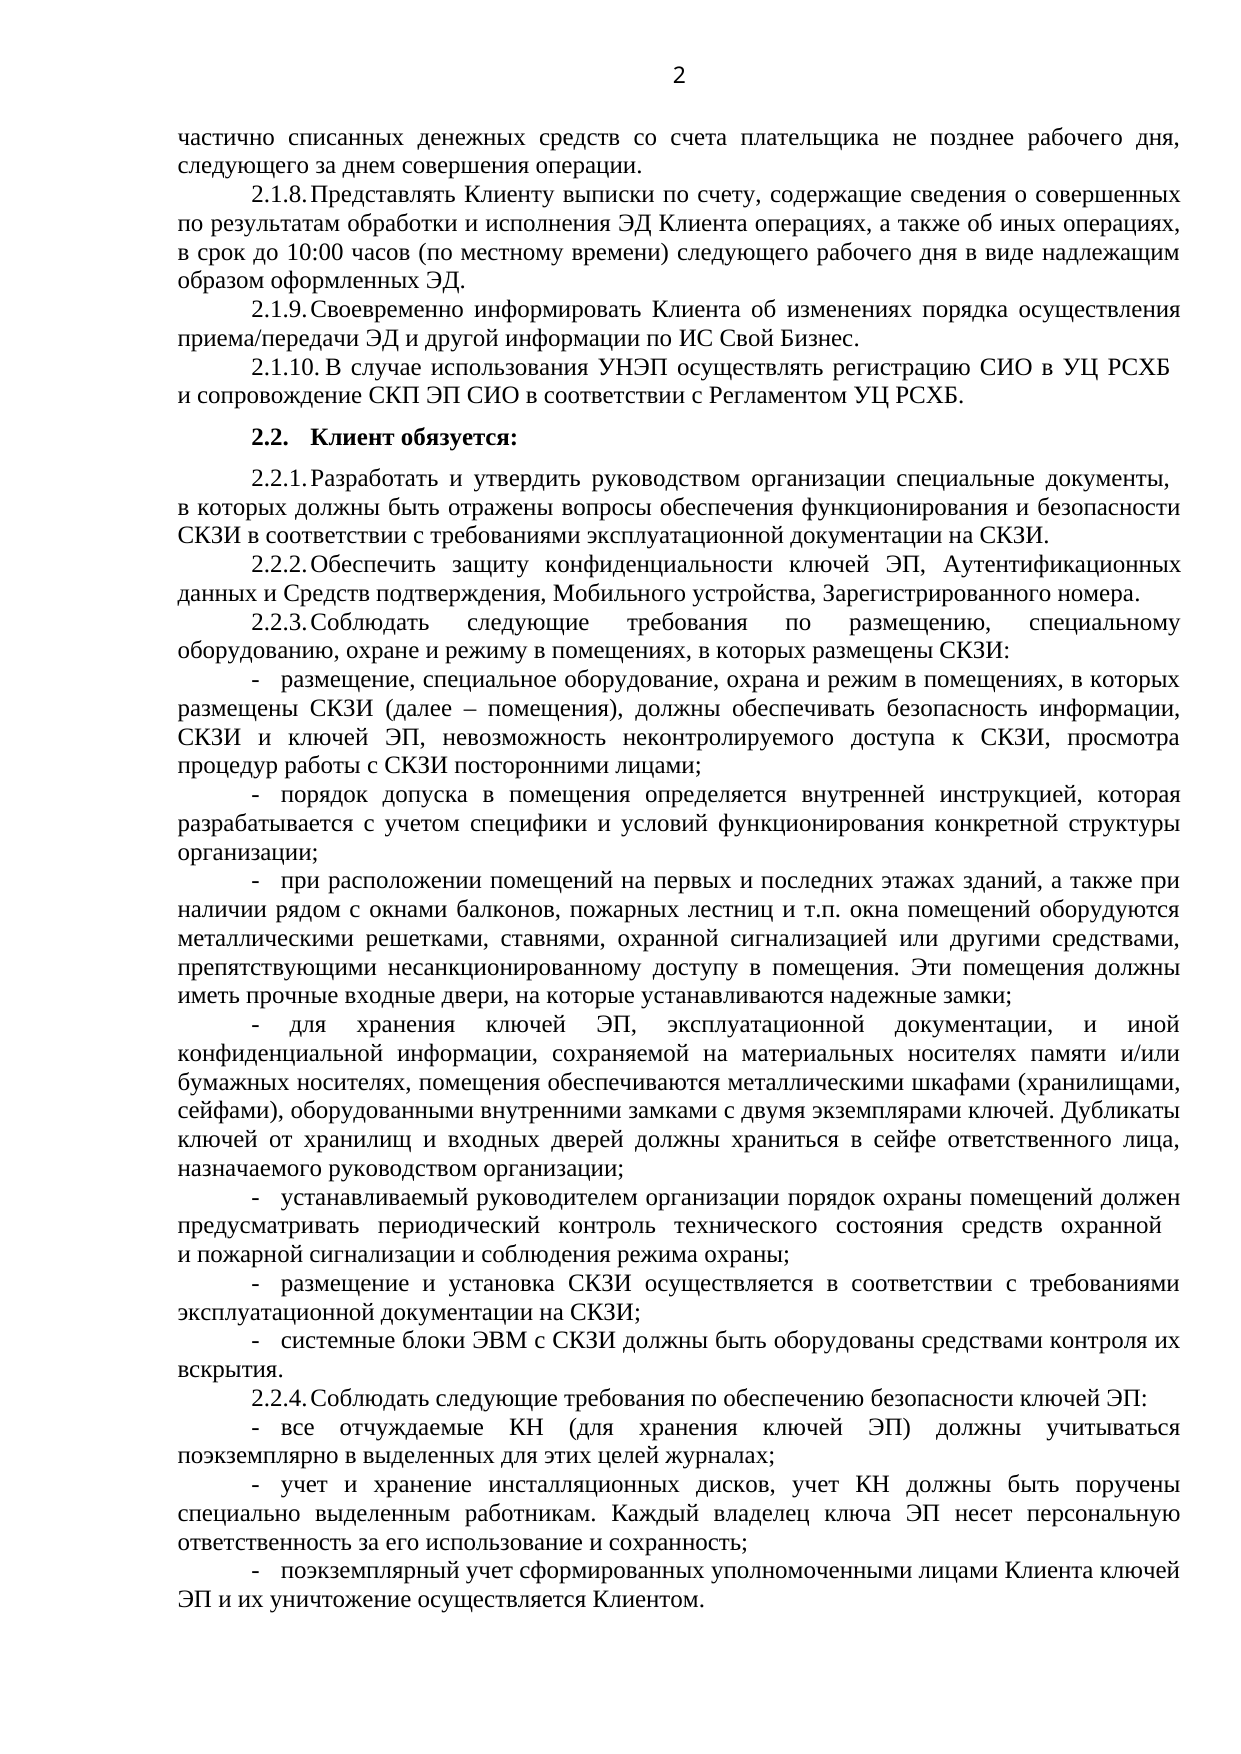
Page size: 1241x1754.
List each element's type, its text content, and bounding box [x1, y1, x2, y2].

text - размещение, специальное оборудование, охрана и режим в помещениях, в которых размещены СКЗИ (далее – помещения), должны обеспечивать безопасность информации, СКЗИ и ключей ЭП, невозможность неконтролируемого доступа к СКЗИ, просмотра процедур работы с СКЗИ посторонними лицами; [177, 664, 1181, 779]
text - размещение и установка СКЗИ осуществляется в соответствии с требованиями эксплуатационной документации на СКЗИ; [177, 1268, 1181, 1325]
text - порядок допуска в помещения определяется внутренней инструкцией, которая разрабатывается с учетом специфики и условий функционирования конкретной структуры организации; [177, 779, 1181, 865]
text - все отчуждаемые КН (для хранения ключей ЭП) должны учитываться поэкземплярно в выделенных для этих целей журналах; [177, 1412, 1181, 1469]
text - учет и хранение инсталляционных дисков, учет КН должны быть поручены специально выделенным работникам. Каждый владелец ключа ЭП несет персональную ответственность за его использование и сохранность; [177, 1469, 1181, 1555]
list Обеспечить защиту конфиденциальности ключей ЭП, Аутентификационных данных и Средств подтверждения, Мобильного устройства, Зарегистрированного номера. [177, 549, 1181, 607]
list Своевременно информировать Клиента об изменениях порядка осуществления приема/передачи ЭД и другой информации по ИС Свой Бизнес. [177, 294, 1181, 352]
list Представлять Клиенту выписки по счету, содержащие сведения о совершенных по результатам обработки и исполнения ЭД Клиента операциях, а также об иных операциях, в срок до 10:00 часов (по местному времени) следующего рабочего дня в виде надлежащим образом оформленных ЭД. [177, 179, 1181, 294]
list В случае использования УНЭП осуществлять регистрацию СИО в УЦ РСХБ и сопровождение СКП ЭП СИО в соответствии с Регламентом УЦ РСХБ. [177, 352, 1181, 409]
list Клиент обязуется: [177, 422, 1181, 450]
list Разработать и утвердить руководством организации специальные документы, в которых должны быть отражены вопросы обеспечения функционирования и безопасности СКЗИ в соответствии с требованиями эксплуатационной документации на СКЗИ. [177, 463, 1181, 549]
text - для хранения ключей ЭП, эксплуатационной документации, и иной конфиденциальной информации, сохраняемой на материальных носителях памяти и/или бумажных носителях, помещения обеспечиваются металлическими шкафами (хранилищами, сейфами), оборудованными внутренними замками с двумя экземплярами ключей. Дубликаты ключей от хранилищ и входных дверей должны храниться в сейфе ответственного лица, назначаемого руководством организации; [177, 1009, 1181, 1182]
list Соблюдать следующие требования по размещению, специальному оборудованию, охране и режиму в помещениях, в которых размещены СКЗИ: [177, 607, 1181, 664]
text - устанавливаемый руководителем организации порядок охраны помещений должен предусматривать периодический контроль технического состояния средств охранной и пожарной сигнализации и соблюдения режима охраны; [177, 1182, 1181, 1268]
text - поэкземплярный учет сформированных уполномоченными лицами Клиента ключей ЭП и их уничтожение осуществляется Клиентом. [177, 1555, 1181, 1613]
list Соблюдать следующие требования по обеспечению безопасности ключей ЭП: [177, 1383, 1181, 1412]
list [177, 122, 1181, 179]
text - при расположении помещений на первых и последних этажах зданий, а также при наличии рядом с окнами балконов, пожарных лестниц и т.п. окна помещений оборудуются металлическими решетками, ставнями, охранной сигнализацией или другими средствами, препятствующими несанкционированному доступу в помещения. Эти помещения должны иметь прочные входные двери, на которые устанавливаются надежные замки; [177, 865, 1181, 1009]
text - системные блоки ЭВМ с СКЗИ должны быть оборудованы средствами контроля их вскрытия. [177, 1325, 1181, 1383]
